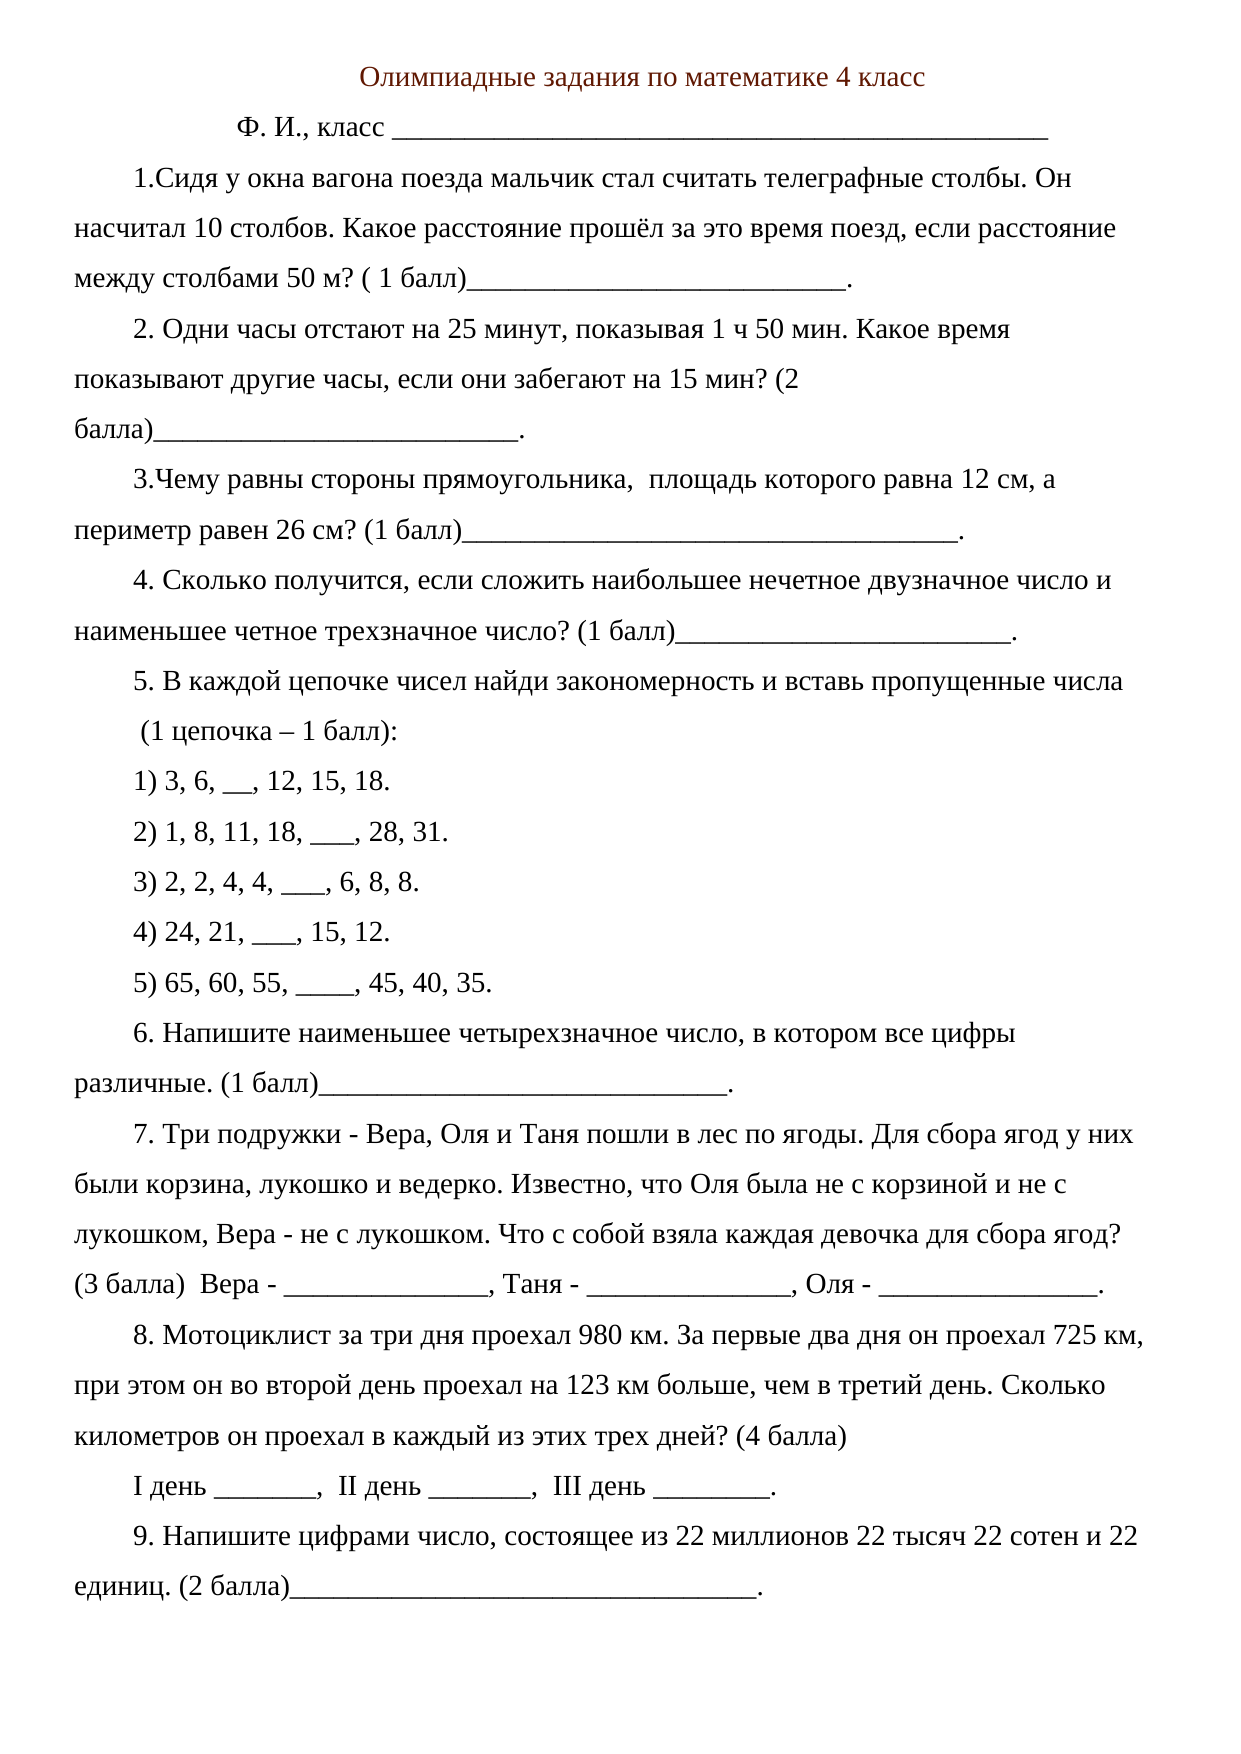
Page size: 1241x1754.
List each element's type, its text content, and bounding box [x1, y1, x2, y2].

text I день _______, II день _______, III день ________. [74, 1468, 1152, 1501]
text Олимпиадные задания по математике 4 класс [74, 59, 1152, 93]
text 5) 65, 60, 55, ____, 45, 40, 35. [74, 965, 1152, 998]
text 8. Мотоциклист за три дня проехал 980 км. За первые два дня он проехал 725 км, при этом он во второй день проехал на 123 км больше, чем в третий день. Сколько километров он проехал в каждый из этих трех дней? (4 балла) [74, 1317, 1152, 1451]
text 6. Напишите наименьшее четырехзначное число, в котором все цифры различные. (1 балл)____________________________. [74, 1015, 1152, 1099]
text 9. Напишите цифрами число, состоящее из 22 миллионов 22 тысяч 22 сотен и 22 единиц. (2 балла)________________________________. [74, 1518, 1152, 1602]
text 1) 3, 6, __, 12, 15, 18. [74, 763, 1152, 797]
text 5. В каждой цепочке чисел найди закономерность и вставь пропущенные числа [74, 663, 1152, 696]
text (1 цепочка – 1 балл): [74, 713, 1152, 747]
text 1.Сидя у окна вагона поезда мальчик стал считать телеграфные столбы. Он насчитал 10 столбов. Какое расстояние прошёл за это время поезд, если расстояние между столбами 50 м? ( 1 балл)__________________________. [74, 160, 1152, 294]
text 4) 24, 21, ___, 15, 12. [74, 914, 1152, 948]
text Ф. И., класс _____________________________________________ [74, 109, 1152, 143]
text 3) 2, 2, 4, 4, ___, 6, 8, 8. [74, 864, 1152, 898]
text 2. Одни часы отстают на 25 минут, показывая 1 ч 50 мин. Какое время показывают другие часы, если они забегают на 15 мин? (2 балла)_________________________. [74, 311, 1152, 445]
text 2) 1, 8, 11, 18, ___, 28, 31. [74, 814, 1152, 847]
text 7. Три подружки - Вера, Оля и Таня пошли в лес по ягоды. Для сбора ягод у них были корзина, лукошко и ведерко. Известно, что Оля была не с корзиной и не с лукошком, Вера - не с лукошком. Что с собой взяла каждая девочка для сбора ягод? (3 балла) Вера - ______________, Таня - ______________, Оля - _______________. [74, 1116, 1152, 1300]
text 4. Сколько получится, если сложить наибольшее нечетное двузначное число и наименьшее четное трехзначное число? (1 балл)_______________________. [74, 562, 1152, 646]
text 3.Чему равны стороны прямоугольника, площадь которого равна 12 см, а периметр равен 26 см? (1 балл)__________________________________. [74, 462, 1152, 546]
